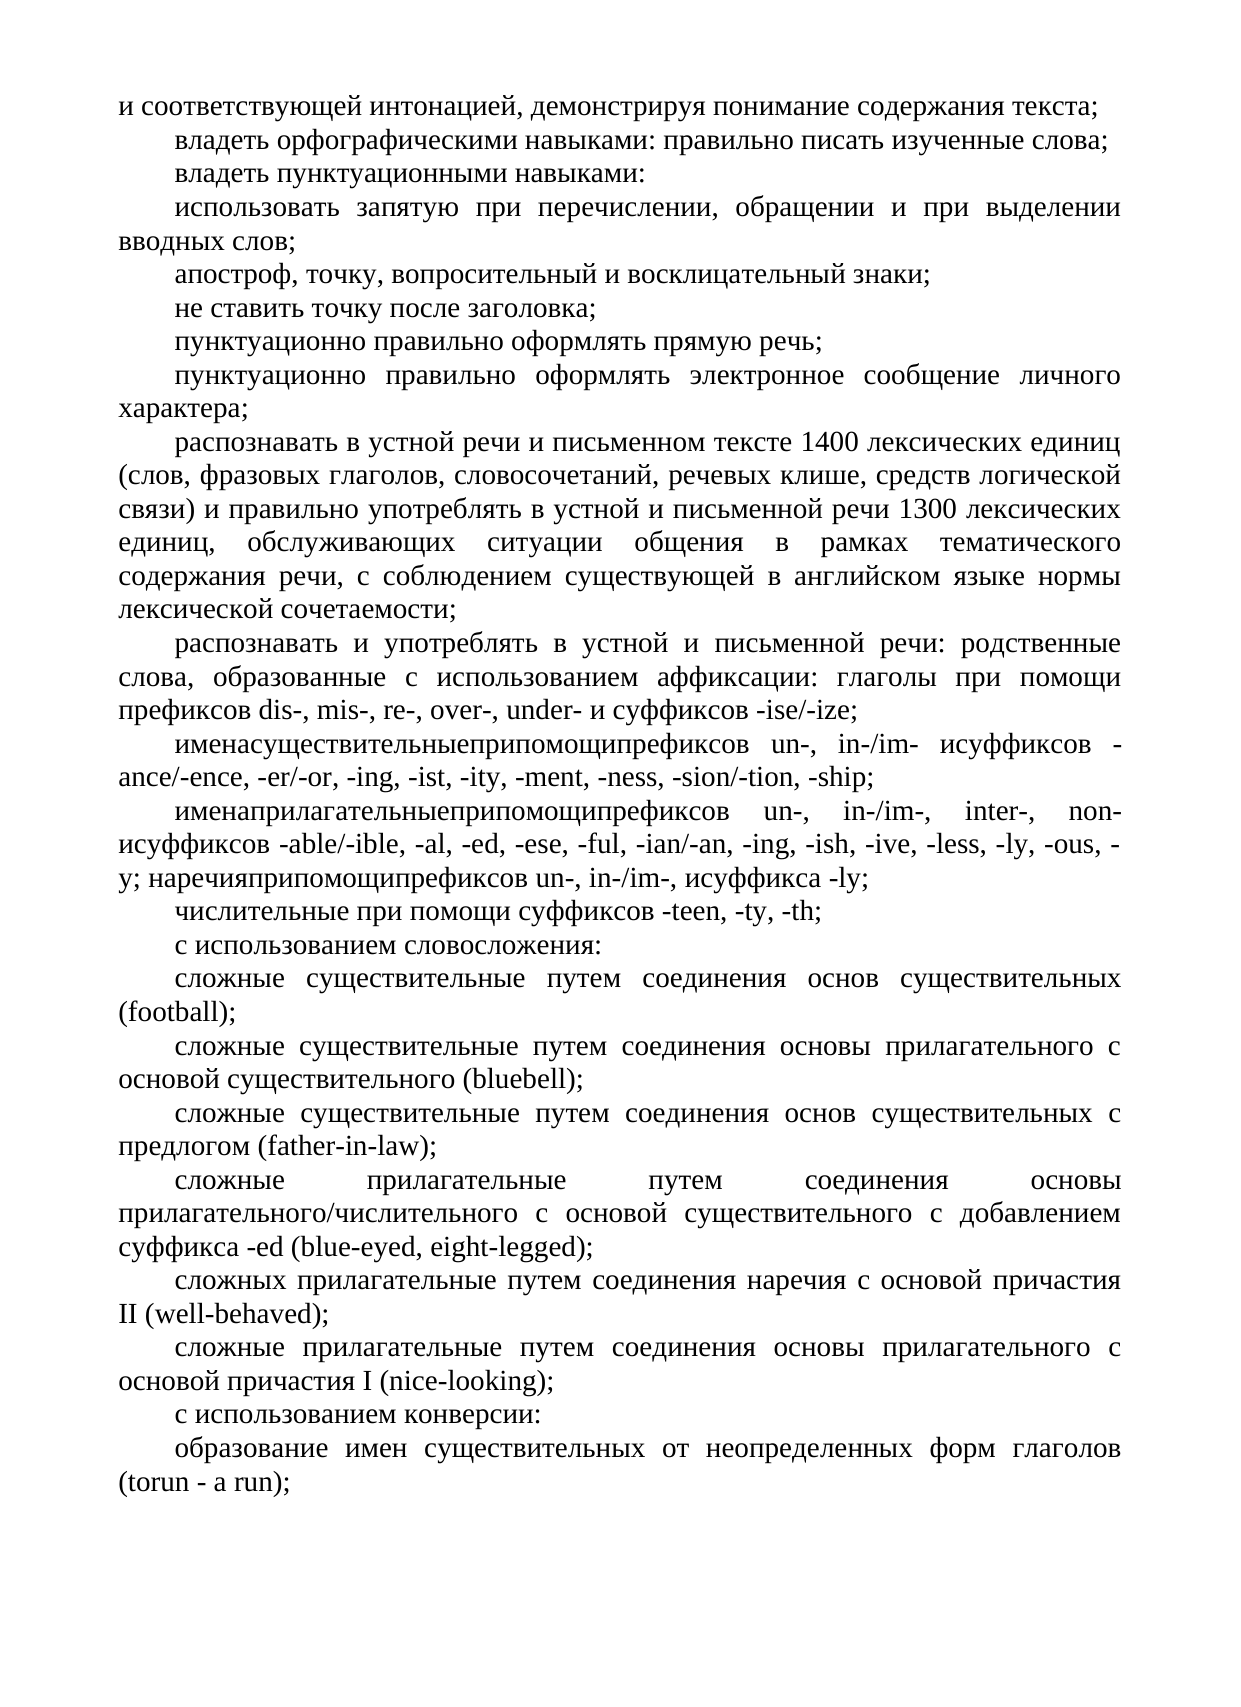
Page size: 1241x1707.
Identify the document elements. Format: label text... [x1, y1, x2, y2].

text распознавать в устной речи и письменном тексте 1400 лексических единиц (слов, фразовых глаголов, словосочетаний, речевых клише, средств логической связи) и правильно употреблять в устной и письменной речи 1300 лексических единиц, обслуживающих ситуации общения в рамках тематического содержания речи, с соблюдением существующей в английском языке нормы лексической сочетаемости; [118, 424, 1122, 625]
text распознавать и употреблять в устной и письменной речи: родственные слова, образованные с использованием аффиксации: глаголы при помощи префиксов dis-, mis-, re-, over-, under- и суффиксов -ise/-ize; [118, 625, 1122, 726]
text образование имен существительных от неопределенных форм глаголов (torun - a run); [118, 1430, 1122, 1497]
text сложные прилагательные путем соединения основы прилагательного с основой причастия I (nice-looking); [118, 1329, 1122, 1397]
text числительные при помощи суффиксов -teen, -ty, -th; [118, 893, 1122, 927]
text именаприлагательныеприпомощипрефиксов un-, in-/im-, inter-, non- исуффиксов -able/-ible, -al, -ed, -ese, -ful, -ian/-an, -ing, -ish, -ive, -less, -ly, -ous, -y; наречияприпомощипрефиксов un-, in-/im-, исуффикса -ly; [118, 793, 1122, 893]
text использовать запятую при перечислении, обращении и при выделении вводных слов; [118, 189, 1122, 256]
text сложные существительные путем соединения основ существительных с предлогом (father-in-law); [118, 1095, 1122, 1162]
text именасуществительныеприпомощипрефиксов un-, in-/im- исуффиксов -ance/-ence, -er/-or, -ing, -ist, -ity, -ment, -ness, -sion/-tion, -ship; [118, 726, 1122, 793]
text владеть пунктуационными навыками: [118, 156, 1122, 189]
text с использованием конверсии: [118, 1397, 1122, 1430]
text владеть орфографическими навыками: правильно писать изученные слова; [118, 122, 1122, 156]
text пунктуационно правильно оформлять прямую речь; [118, 323, 1122, 357]
text сложных прилагательные путем соединения наречия с основой причастия II (well-behaved); [118, 1262, 1122, 1329]
text не ставить точку после заголовка; [118, 290, 1122, 323]
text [118, 88, 1122, 122]
text апостроф, точку, вопросительный и восклицательный знаки; [118, 256, 1122, 290]
text сложные существительные путем соединения основ существительных (football); [118, 961, 1122, 1028]
text сложные прилагательные путем соединения основы прилагательного/числительного с основой существительного с добавлением суффикса -ed (blue-eyed, eight-legged); [118, 1162, 1122, 1262]
text сложные существительные путем соединения основы прилагательного с основой существительного (bluebell); [118, 1028, 1122, 1095]
text с использованием словосложения: [118, 927, 1122, 961]
text пунктуационно правильно оформлять электронное сообщение личного характера; [118, 357, 1122, 424]
